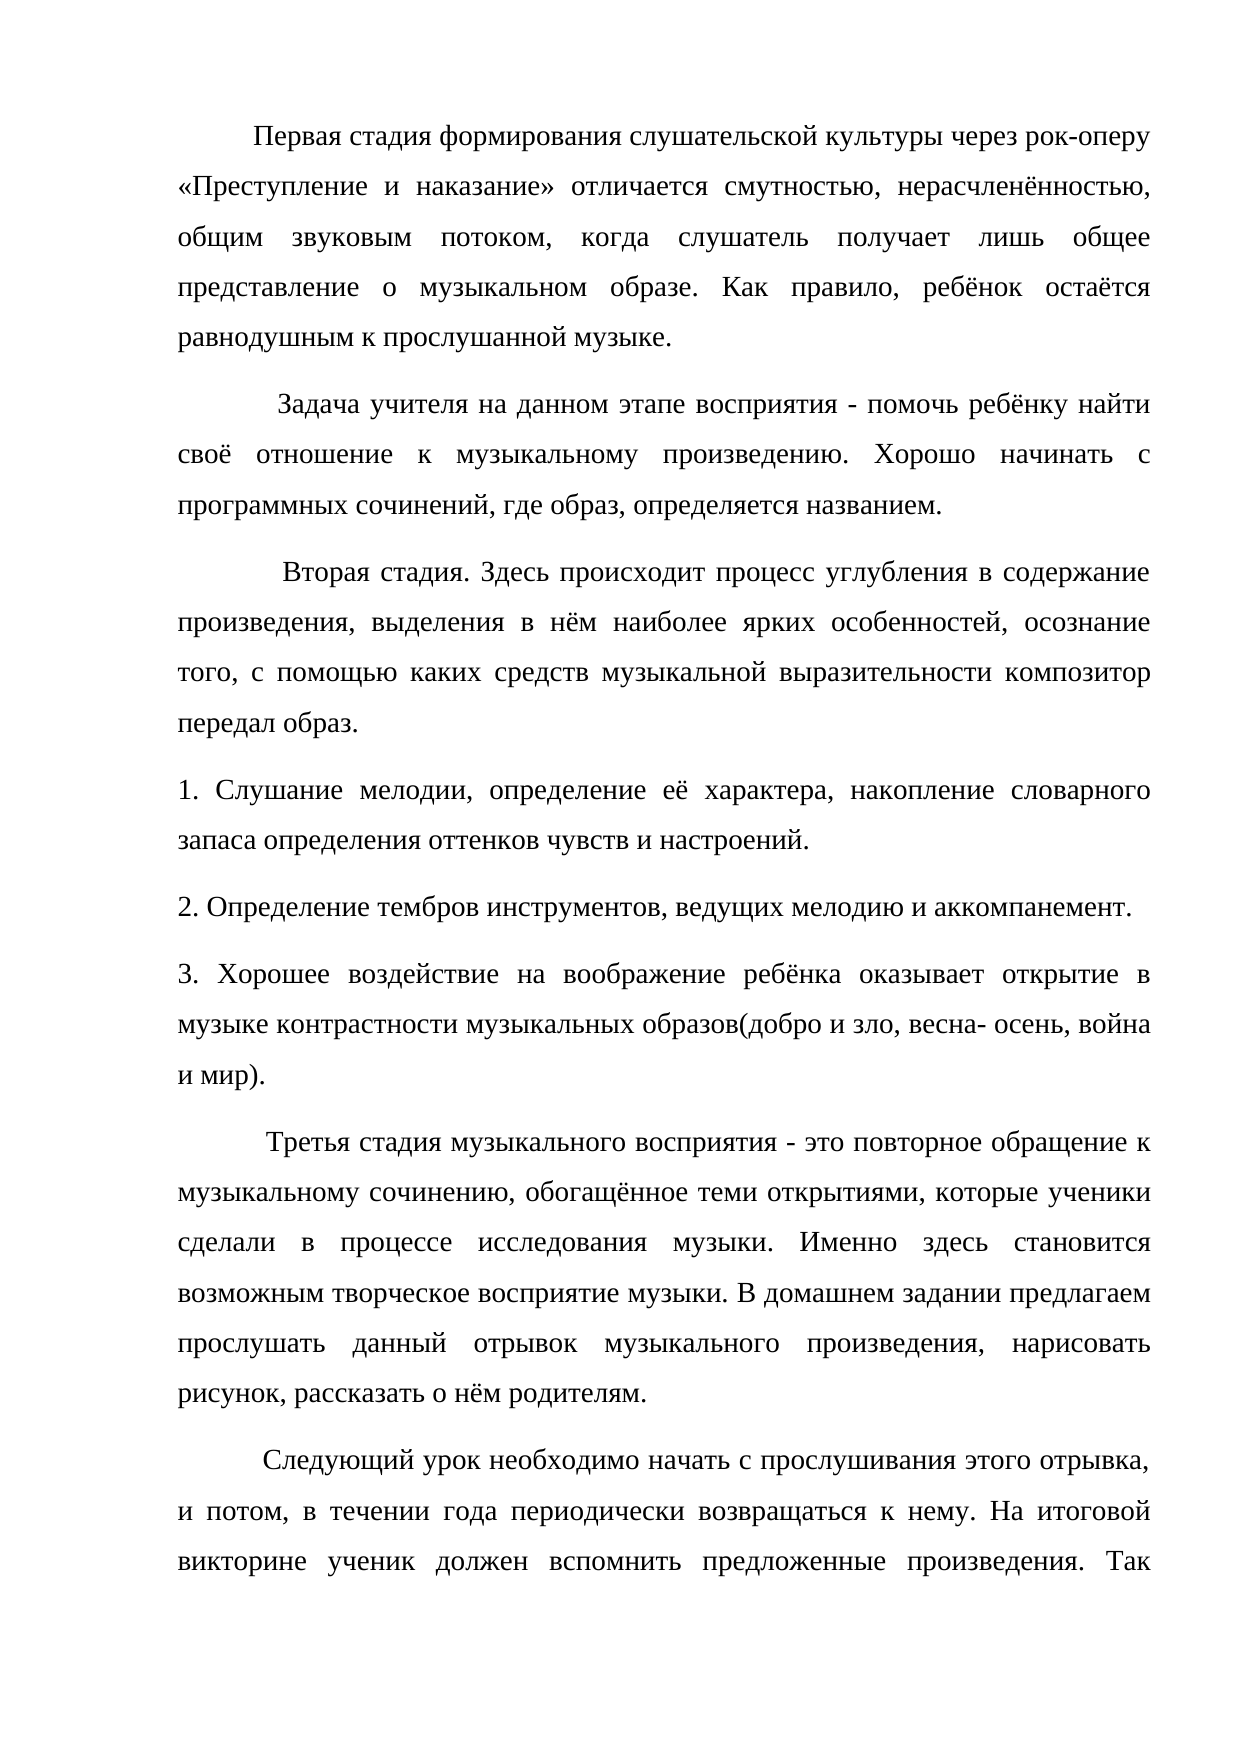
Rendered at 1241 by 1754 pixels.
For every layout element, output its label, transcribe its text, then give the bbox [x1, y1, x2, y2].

text Вторая стадия. Здесь происходит процесс углубления в содержание произведения, выделения в нём наиболее ярких особенностей, осознание того, с помощью каких средств музыкальной выразительности композитор передал образ. [177, 554, 1152, 738]
text Задача учителя на данном этапе восприятия - помочь ребёнку найти своё отношение к музыкальному произведению. Хорошо начинать с программных сочинений, где образ, определяется названием. [177, 386, 1152, 521]
text Первая стадия формирования слушательской культуры через рок-оперу «Преступление и наказание» отличается смутностью, нерасчленённостью, общим звуковым потоком, когда слушатель получает лишь общее представление о музыкальном образе. Как правило, ребёнок остаётся равнодушным к прослушанной музыке. [177, 118, 1152, 353]
text 3. Хорошее воздействие на воображение ребёнка оказывает открытие в музыке контрастности музыкальных образов(добро и зло, весна- осень, война и мир). [177, 956, 1152, 1090]
text 2. Определение тембров инструментов, ведущих мелодию и аккомпанемент. [177, 889, 1152, 923]
text Третья стадия музыкального восприятия - это повторное обращение к музыкальному сочинению, обогащённое теми открытиями, которые ученики сделали в процессе исследования музыки. Именно здесь становится возможным творческое восприятие музыки. В домашнем задании предлагаем прослушать данный отрывок музыкального произведения, нарисовать рисунок, рассказать о нём родителям. [177, 1124, 1152, 1409]
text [177, 1442, 1152, 1576]
text 1. Слушание мелодии, определение её характера, накопление словарного запаса определения оттенков чувств и настроений. [177, 772, 1152, 856]
